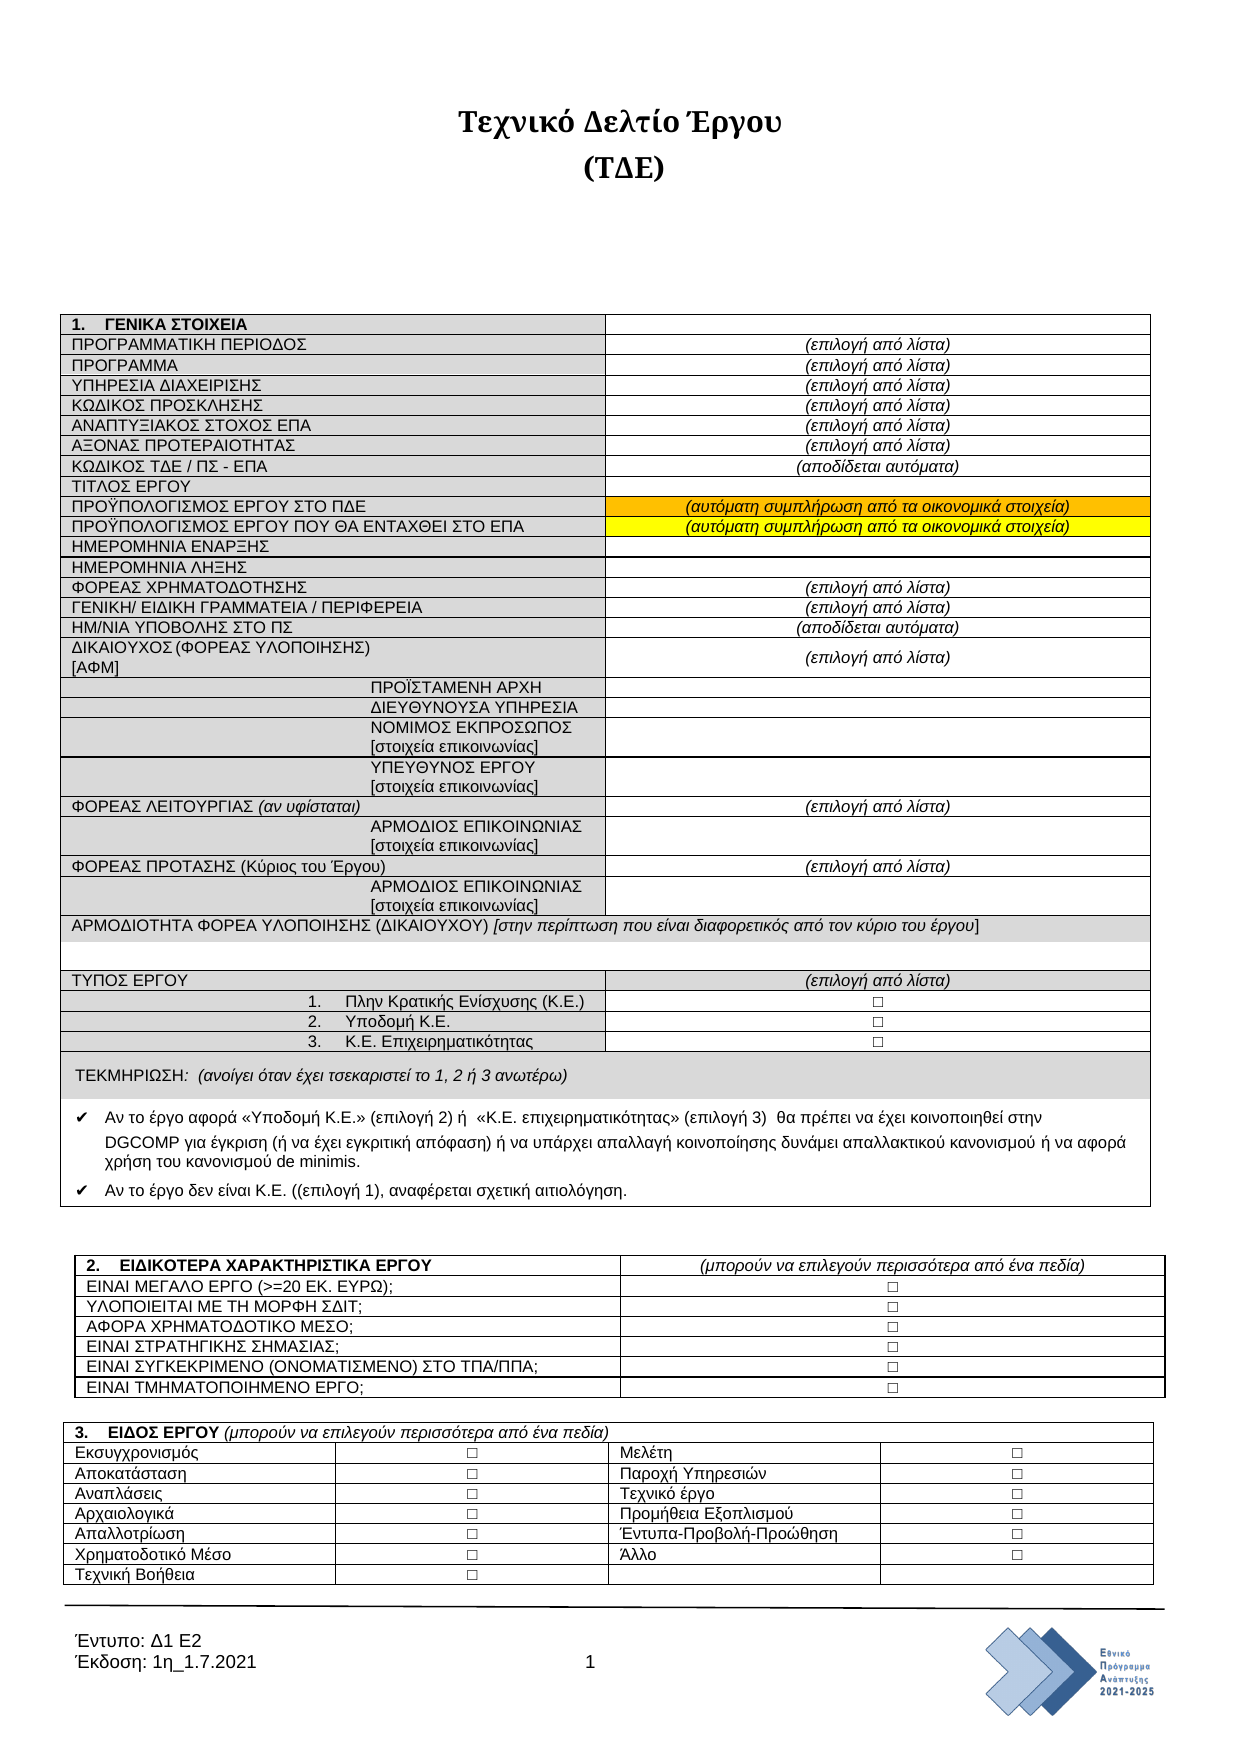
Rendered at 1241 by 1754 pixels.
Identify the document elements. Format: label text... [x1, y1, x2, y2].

table_cell ΚΩΔΙΚΟΣ ΠΡΟΣΚΛΗΣΗΣ [61, 396, 605, 415]
table_cell [606, 718, 1150, 756]
table_cell (αποδίδεται αυτόματα) [606, 456, 1150, 476]
table_cell □ [881, 1504, 1153, 1523]
table_cell (αποδίδεται αυτόματα) [606, 618, 1150, 637]
table_cell ΑΝΑΠΤΥΞΙΑΚΟΣ ΣΤΟΧΟΣ ΕΠΑ [61, 416, 605, 435]
table_cell ΔΙΚΑΙΟΥΧΟΣ (ΦΟΡΕΑΣ ΥΛΟΠΟΙΗΣΗΣ) [ΑΦΜ] [61, 638, 605, 677]
table_cell ΤΙΤΛΟΣ ΕΡΓΟΥ [61, 477, 605, 496]
table_header ΕΙΔΟΣ ΕΡΓΟΥ (μπορούν να επιλεγούν περισσότερα από ένα πεδία) [64, 1423, 1153, 1442]
text (ΤΔΕ) [75, 147, 1165, 187]
table_cell [609, 1565, 880, 1584]
table_cell ΠΡΟΫΠΟΛΟΓΙΣΜΟΣ ΕΡΓΟΥ ΣΤΟ ΠΔΕ [61, 497, 605, 516]
table_cell [606, 758, 1150, 796]
table_cell ΦΟΡΕΑΣ ΛΕΙΤΟΥΡΓΙΑΣ (αν υφίσταται) [61, 797, 605, 816]
table_cell [606, 477, 1150, 496]
table_cell (επιλογή από λίστα) [606, 638, 1150, 677]
table_cell Παροχή Υπηρεσιών [609, 1464, 880, 1483]
table_cell [606, 558, 1150, 577]
table_cell [606, 537, 1150, 556]
table_cell ΕΙΝΑΙ ΣΥΓΚΕΚΡΙΜΕΝΟ (ΟΝΟΜΑΤΙΣΜΕΝΟ) ΣΤΟ ΤΠΑ/ΠΠΑ; [76, 1357, 620, 1376]
table_cell (αυτόματη συμπλήρωση από τα οικονομικά στοιχεία) [606, 497, 1150, 516]
table_cell Τεχνικό έργο [609, 1484, 880, 1503]
table_cell [606, 877, 1150, 915]
table_cell ΚΩΔΙΚΟΣ ΤΔΕ / ΠΣ - ΕΠΑ [61, 456, 605, 476]
table_cell □ [336, 1565, 608, 1584]
table_cell ΑΡΜΟΔΙΟΣ ΕΠΙΚΟΙΝΩΝΙΑΣ [στοιχεία επικοινωνίας] [61, 877, 605, 915]
table_cell ΕΙΝΑΙ ΣΤΡΑΤΗΓΙΚΗΣ ΣΗΜΑΣΙΑΣ; [76, 1337, 620, 1356]
table_cell Αποκατάσταση [64, 1464, 335, 1483]
table_cell □ [881, 1443, 1153, 1462]
table_cell □ [336, 1484, 608, 1503]
table_cell □ [881, 1484, 1153, 1503]
table_header ΕΙΔΙΚΟΤΕΡΑ ΧΑΡΑΚΤΗΡΙΣΤΙΚΑ ΕΡΓΟΥ [76, 1256, 620, 1275]
table_cell Αρχαιολογικά [64, 1504, 335, 1523]
table_cell (επιλογή από λίστα) [606, 376, 1150, 395]
table_cell (επιλογή από λίστα) [606, 355, 1150, 374]
table_cell (επιλογή από λίστα) [606, 971, 1150, 990]
table_header [606, 315, 1150, 334]
table_cell □ [621, 1317, 1164, 1336]
table_cell Κ.Ε. Επιχειρηματικότητας [61, 1032, 605, 1051]
table_header ΓΕΝΙΚΑ ΣΤΟΙΧΕΙΑ [61, 315, 605, 334]
table_cell [61, 943, 1150, 970]
table_cell □ [606, 1012, 1150, 1031]
table_cell □ [621, 1297, 1164, 1316]
table_cell □ [606, 991, 1150, 1011]
table_cell □ [606, 1032, 1150, 1051]
table_cell □ [881, 1464, 1153, 1483]
table_cell ΕΙΝΑΙ ΤΜΗΜΑΤΟΠΟΙΗΜΕΝΟ ΕΡΓΟ; [76, 1378, 620, 1397]
table_cell ΗΜΕΡΟΜΗΝΙΑ ΛΗΞΗΣ [61, 558, 605, 577]
table_cell □ [336, 1464, 608, 1483]
table_cell □ [881, 1524, 1153, 1543]
table_cell Αν το έργο αφορά «Υποδομή Κ.Ε.» (επιλογή 2) ή «Κ.Ε. επιχειρηματικότητας» (επιλογή 3) θα πρέπει να έχει κοινοποιηθεί στην DGCOMP για έγκριση (ή να έχει εγκριτική απόφαση) ή να υπάρχει απαλλαγή κοινοποίησης δυνάμει απαλλακτικού κανονισμού ή να αφορά χρήση του κανονισμού de minimis. Αν το έργο δεν είναι Κ.Ε. ((επιλογή 1), αναφέρεται σχετική αιτιολόγηση. [61, 1099, 1150, 1206]
table_cell ΤΥΠΟΣ ΕΡΓΟΥ [61, 971, 605, 990]
table_cell □ [336, 1544, 608, 1563]
table_cell ΕΙΝΑΙ ΜΕΓΑΛΟ ΕΡΓΟ (>=20 ΕΚ. ΕΥΡΩ); [76, 1276, 620, 1296]
table_cell □ [621, 1276, 1164, 1296]
table_cell Μελέτη [609, 1443, 880, 1462]
table_cell ΠΡΟΫΠΟΛΟΓΙΣΜΟΣ ΕΡΓΟΥ ΠΟΥ ΘΑ ΕΝΤΑΧΘΕΙ ΣΤΟ ΕΠΑ [61, 517, 605, 536]
table_cell ΥΛΟΠΟΙΕΙΤΑΙ ΜΕ ΤΗ ΜΟΡΦΗ ΣΔΙΤ; [76, 1297, 620, 1316]
table_cell (επιλογή από λίστα) [606, 436, 1150, 455]
table_cell ΠΡΟΪΣΤΑΜΕΝΗ ΑΡΧΗ [61, 678, 605, 697]
table_cell (επιλογή από λίστα) [606, 797, 1150, 816]
table_cell Εκσυγχρονισμός [64, 1443, 335, 1462]
table_cell ΑΡΜΟΔΙΟΤΗΤΑ ΦΟΡΕΑ ΥΛΟΠΟΙΗΣΗΣ (ΔΙΚΑΙΟΥΧΟΥ) [στην περίπτωση που είναι διαφορετικός από τον κύριο του έργου] [61, 916, 1150, 942]
table_cell ΗΜΕΡΟΜΗΝΙΑ ΕΝΑΡΞΗΣ [61, 537, 605, 556]
table_cell □ [621, 1357, 1164, 1376]
picture [985, 1627, 1163, 1716]
table_cell [881, 1565, 1153, 1584]
table_cell □ [621, 1337, 1164, 1356]
table_cell □ [336, 1524, 608, 1543]
table_cell Άλλο [609, 1544, 880, 1563]
table_cell (επιλογή από λίστα) [606, 856, 1150, 876]
table_cell [606, 698, 1150, 717]
table_cell Υποδομή Κ.Ε. [61, 1012, 605, 1031]
text Τεχνικό Δελτίο Έργου [75, 101, 1165, 141]
table_cell ΦΟΡΕΑΣ ΧΡΗΜΑΤΟΔΟΤΗΣΗΣ [61, 578, 605, 597]
table_cell ΓΕΝΙΚΗ/ ΕΙΔΙΚΗ ΓΡΑΜΜΑΤΕΙΑ / ΠΕΡΙΦΕΡΕΙΑ [61, 598, 605, 617]
table_cell □ [336, 1504, 608, 1523]
table_cell [606, 678, 1150, 697]
table_cell ΠΡΟΓΡΑΜΜΑ [61, 355, 605, 374]
table_cell ΑΡΜΟΔΙΟΣ ΕΠΙΚΟΙΝΩΝΙΑΣ [στοιχεία επικοινωνίας] [61, 817, 605, 855]
table_cell Έντυπα-Προβολή-Προώθηση [609, 1524, 880, 1543]
table_cell ΦΟΡΕΑΣ ΠΡΟΤΑΣΗΣ (Κύριος του Έργου) [61, 856, 605, 876]
table_cell (επιλογή από λίστα) [606, 416, 1150, 435]
table_cell (επιλογή από λίστα) [606, 335, 1150, 354]
table_cell Αναπλάσεις [64, 1484, 335, 1503]
table_cell Πλην Κρατικής Ενίσχυσης (Κ.Ε.) [61, 991, 605, 1011]
table_cell ΥΠΕΥΘΥΝΟΣ ΕΡΓΟΥ [στοιχεία επικοινωνίας] [61, 758, 605, 796]
table_cell [606, 817, 1150, 855]
table_cell Τεχνική Βοήθεια [64, 1565, 335, 1584]
table_cell ΑΦΟΡΑ ΧΡΗΜΑΤΟΔΟΤΙΚΟ ΜΕΣΟ; [76, 1317, 620, 1336]
table_cell ΤΕΚΜΗΡΙΩΣΗ: (ανοίγει όταν έχει τσεκαριστεί το 1, 2 ή 3 ανωτέρω) [61, 1052, 1150, 1099]
table_cell Χρηματοδοτικό Μέσο [64, 1544, 335, 1563]
table_header (μπορούν να επιλεγούν περισσότερα από ένα πεδία) [621, 1256, 1164, 1275]
table_cell (επιλογή από λίστα) [606, 578, 1150, 597]
table_cell (επιλογή από λίστα) [606, 598, 1150, 617]
table_cell □ [336, 1443, 608, 1462]
table_cell ΗΜ/ΝΙΑ ΥΠΟΒΟΛΗΣ ΣΤΟ ΠΣ [61, 618, 605, 637]
table_cell ΥΠΗΡΕΣΙΑ ΔΙΑΧΕΙΡΙΣΗΣ [61, 376, 605, 395]
table_cell Απαλλοτρίωση [64, 1524, 335, 1543]
table_cell ΠΡΟΓΡΑΜΜΑΤΙΚΗ ΠΕΡΙΟΔΟΣ [61, 335, 605, 354]
table_cell (επιλογή από λίστα) [606, 396, 1150, 415]
table_cell ΝΟΜΙΜΟΣ ΕΚΠΡΟΣΩΠΟΣ [στοιχεία επικοινωνίας] [61, 718, 605, 756]
table_cell □ [621, 1378, 1164, 1397]
table_cell □ [881, 1544, 1153, 1563]
table_cell Προμήθεια Εξοπλισμού [609, 1504, 880, 1523]
table_cell ΑΞΟΝΑΣ ΠΡΟΤΕΡΑΙΟΤΗΤΑΣ [61, 436, 605, 455]
table_cell ΔΙΕΥΘΥΝΟΥΣΑ ΥΠΗΡΕΣΙΑ [61, 698, 605, 717]
table_cell (αυτόματη συμπλήρωση από τα οικονομικά στοιχεία) [606, 517, 1150, 536]
